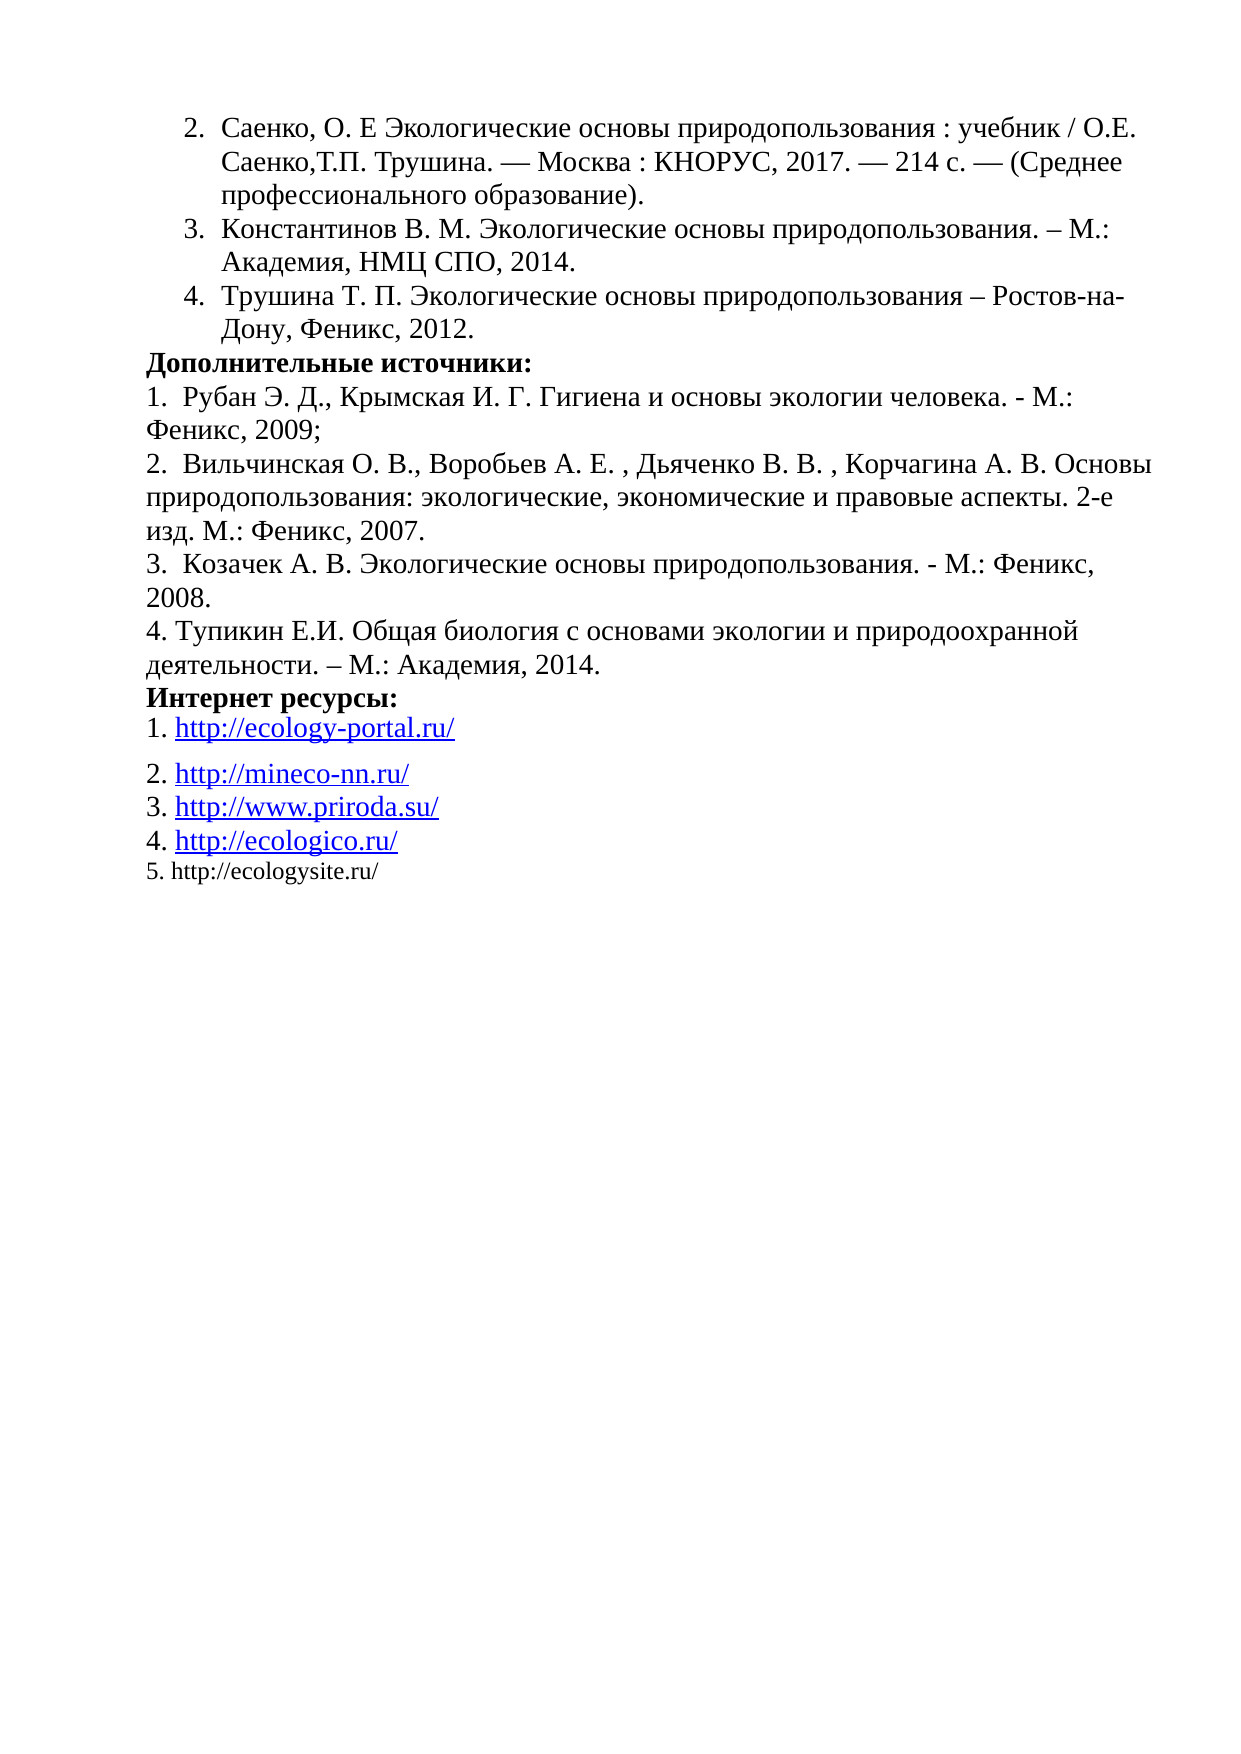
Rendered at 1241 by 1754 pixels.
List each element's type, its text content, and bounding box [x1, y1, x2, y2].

text Интернет ресурсы: [146, 681, 1163, 714]
text 3. Козачек А. В. Экологические основы природопользования. - М.: Феникс, 2008. [146, 546, 1163, 613]
subtitle 1. http://ecology-portal.ru/ [146, 715, 1158, 743]
text 1. Рубан Э. Д., Крымская И. Г. Гигиена и основы экологии человека. - М.: Феникс, 2009; [146, 379, 1163, 446]
text 5. http://ecologysite.ru/ [146, 856, 1163, 885]
list Трушина Т. П. Экологические основы природопользования – Ростов-на-Дону, Феникс, 2012. [183, 278, 1163, 345]
text 3. http://www.priroda.su/ [146, 789, 1163, 823]
text 4. http://ecologico.ru/ [146, 823, 1163, 856]
text Дополнительные источники: [146, 345, 1163, 379]
list Саенко, О. Е Экологические основы природопользования : учебник / О.Е. Саенко,Т.П. Трушина. — Москва : КНОРУС, 2017. — 214 с. — (Среднее профессионального образование). [183, 110, 1163, 211]
text 4. Тупикин Е.И. Общая биология с основами экологии и природоохранной деятельности. – М.: Академия, 2014. [146, 613, 1163, 681]
list Константинов В. М. Экологические основы природопользования. – М.: Академия, НМЦ СПО, 2014. [183, 211, 1163, 278]
text 2. Вильчинская О. В., Воробьев А. Е. , Дьяченко В. В. , Корчагина А. В. Основы природопользования: экологические, экономические и правовые аспекты. 2-е изд. М.: Феникс, 2007. [146, 446, 1163, 546]
text 2. http://mineco-nn.ru/ [146, 756, 1163, 789]
